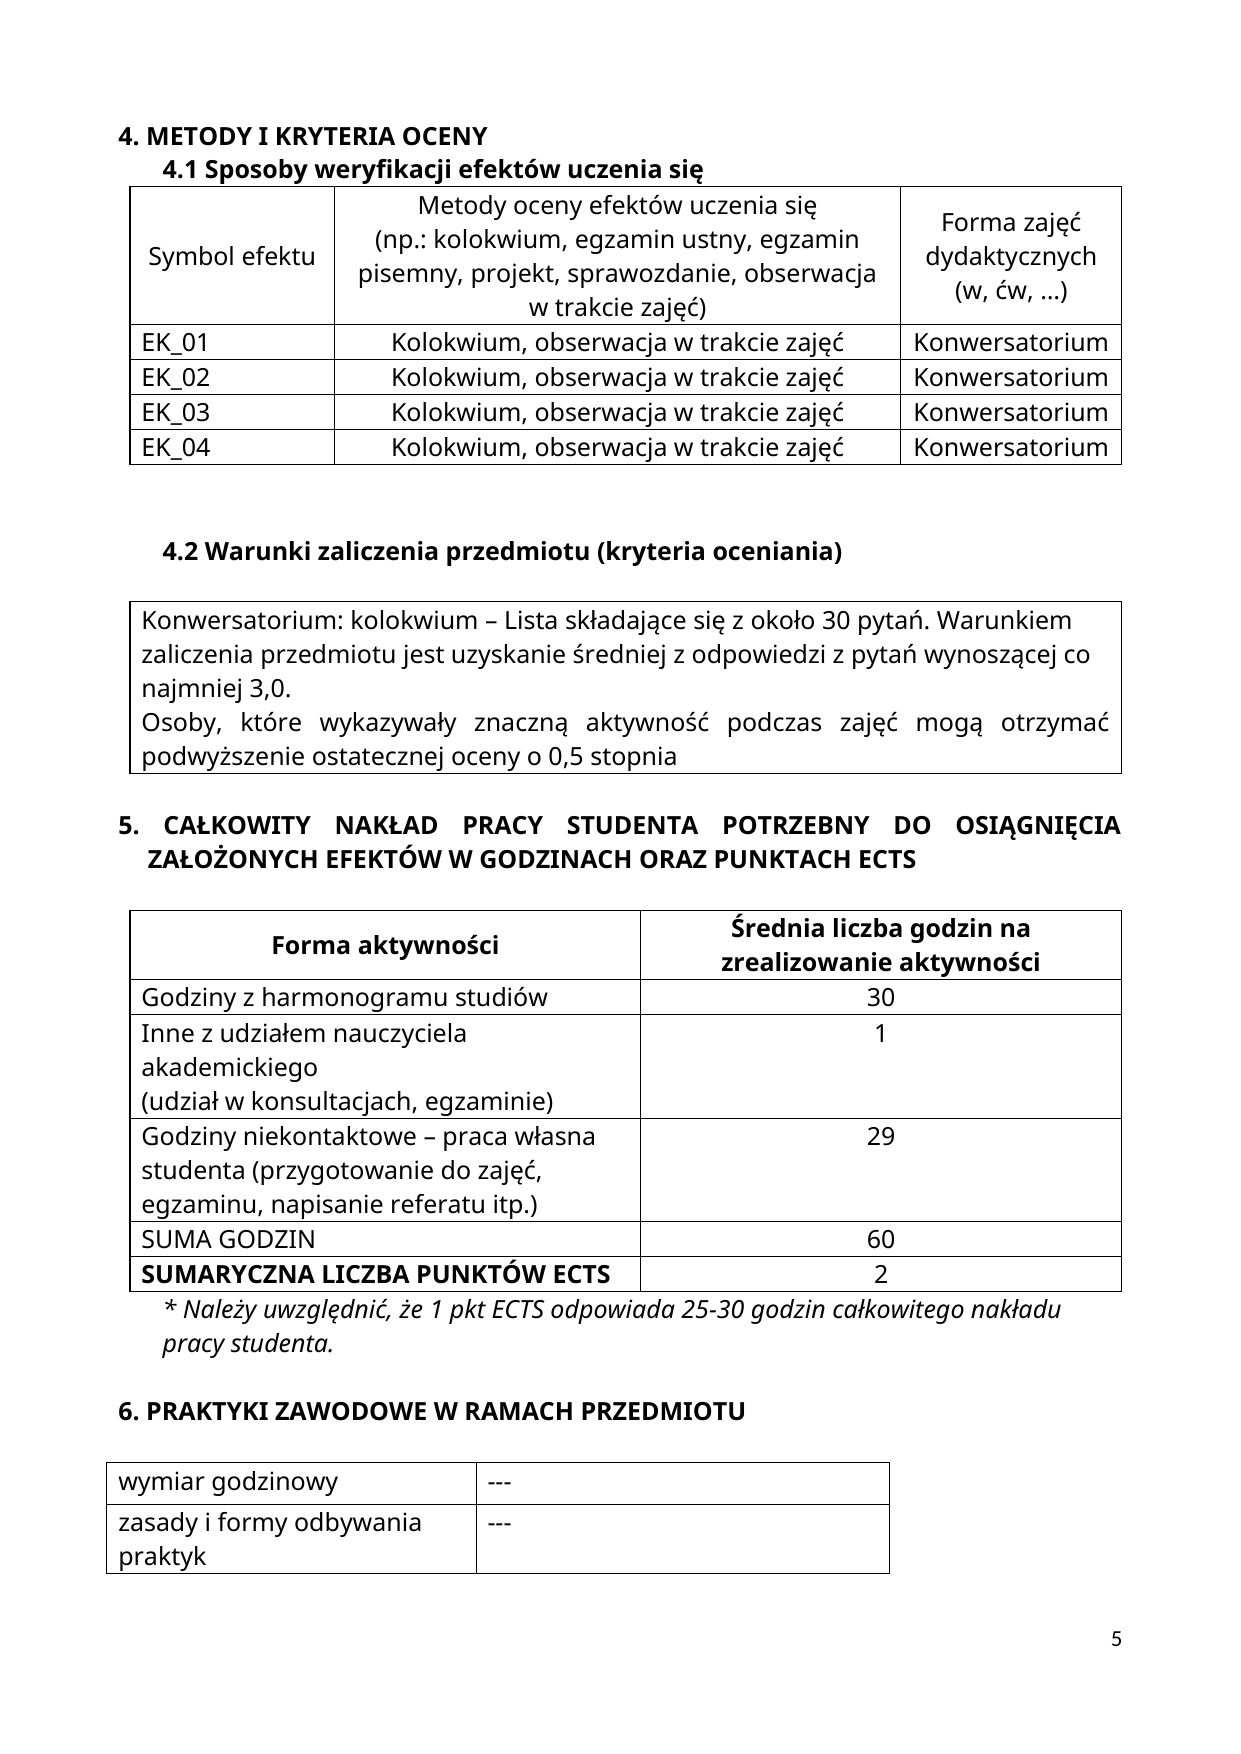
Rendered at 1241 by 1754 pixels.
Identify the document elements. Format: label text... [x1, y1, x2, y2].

table_cell Kolokwium, obserwacja w trakcie zajęć [335, 360, 900, 394]
table_cell Konwersatorium [901, 360, 1121, 394]
table_header Konwersatorium: kolokwium – Lista składające się z około 30 pytań. Warunkiem zaliczenia przedmiotu jest uzyskanie średniej z odpowiedzi z pytań wynoszącej co najmniej 3,0. Osoby, które wykazywały znaczną aktywność podczas zajęć mogą otrzymać podwyższenie ostatecznej oceny o 0,5 stopnia [131, 602, 1121, 773]
table_cell EK_02 [131, 360, 334, 394]
table_cell 2 [641, 1257, 1121, 1291]
table_cell SUMARYCZNA LICZBA PUNKTÓW ECTS [131, 1257, 640, 1291]
table_header Symbol efektu [131, 187, 334, 323]
text 5. CAŁKOWITY NAKŁAD PRACY STUDENTA POTRZEBNY DO OSIĄGNIĘCIA ZAŁOŻONYCH EFEKTÓW W GODZINACH ORAZ PUNKTACH ECTS [118, 808, 1122, 876]
table_cell Kolokwium, obserwacja w trakcie zajęć [335, 430, 900, 464]
table_header Forma aktywności [131, 911, 640, 979]
text * Należy uwzględnić, że 1 pkt ECTS odpowiada 25-30 godzin całkowitego nakładu pracy studenta. [162, 1292, 1122, 1360]
table_cell --- [477, 1505, 889, 1573]
text 4. METODY I KRYTERIA OCENY [118, 118, 1122, 152]
text 4.2 Warunki zaliczenia przedmiotu (kryteria oceniania) [162, 533, 1122, 567]
table_cell EK_04 [131, 430, 334, 464]
table_cell EK_01 [131, 325, 334, 359]
table_cell Konwersatorium [901, 430, 1121, 464]
table_cell Godziny z harmonogramu studiów [131, 980, 640, 1014]
table_header Średnia liczba godzin na zrealizowanie aktywności [641, 911, 1121, 979]
table_cell 60 [641, 1222, 1121, 1256]
table_header --- [477, 1463, 889, 1503]
text 4.1 Sposoby weryfikacji efektów uczenia się [162, 152, 1122, 186]
table_cell Konwersatorium [901, 325, 1121, 359]
table_cell Kolokwium, obserwacja w trakcie zajęć [335, 395, 900, 429]
table_cell 30 [641, 980, 1121, 1014]
table_cell Konwersatorium [901, 395, 1121, 429]
table_cell Godziny niekontaktowe – praca własna studenta (przygotowanie do zajęć, egzaminu, napisanie referatu itp.) [131, 1119, 640, 1221]
table_cell 1 [641, 1015, 1121, 1117]
table_header Metody oceny efektów uczenia się (np.: kolokwium, egzamin ustny, egzamin pisemny, projekt, sprawozdanie, obserwacja w trakcie zajęć) [335, 187, 900, 323]
table_cell Inne z udziałem nauczyciela akademickiego (udział w konsultacjach, egzaminie) [131, 1015, 640, 1117]
table_cell 29 [641, 1119, 1121, 1221]
table_header wymiar godzinowy [107, 1463, 476, 1503]
table_cell EK_03 [131, 395, 334, 429]
table_header Forma zajęć dydaktycznych (w, ćw, …) [901, 187, 1121, 323]
table_cell Kolokwium, obserwacja w trakcie zajęć [335, 325, 900, 359]
text 6. PRAKTYKI ZAWODOWE W RAMACH PRZEDMIOTU [118, 1394, 1122, 1428]
table_cell zasady i formy odbywania praktyk [107, 1505, 476, 1573]
table_cell SUMA GODZIN [131, 1222, 640, 1256]
